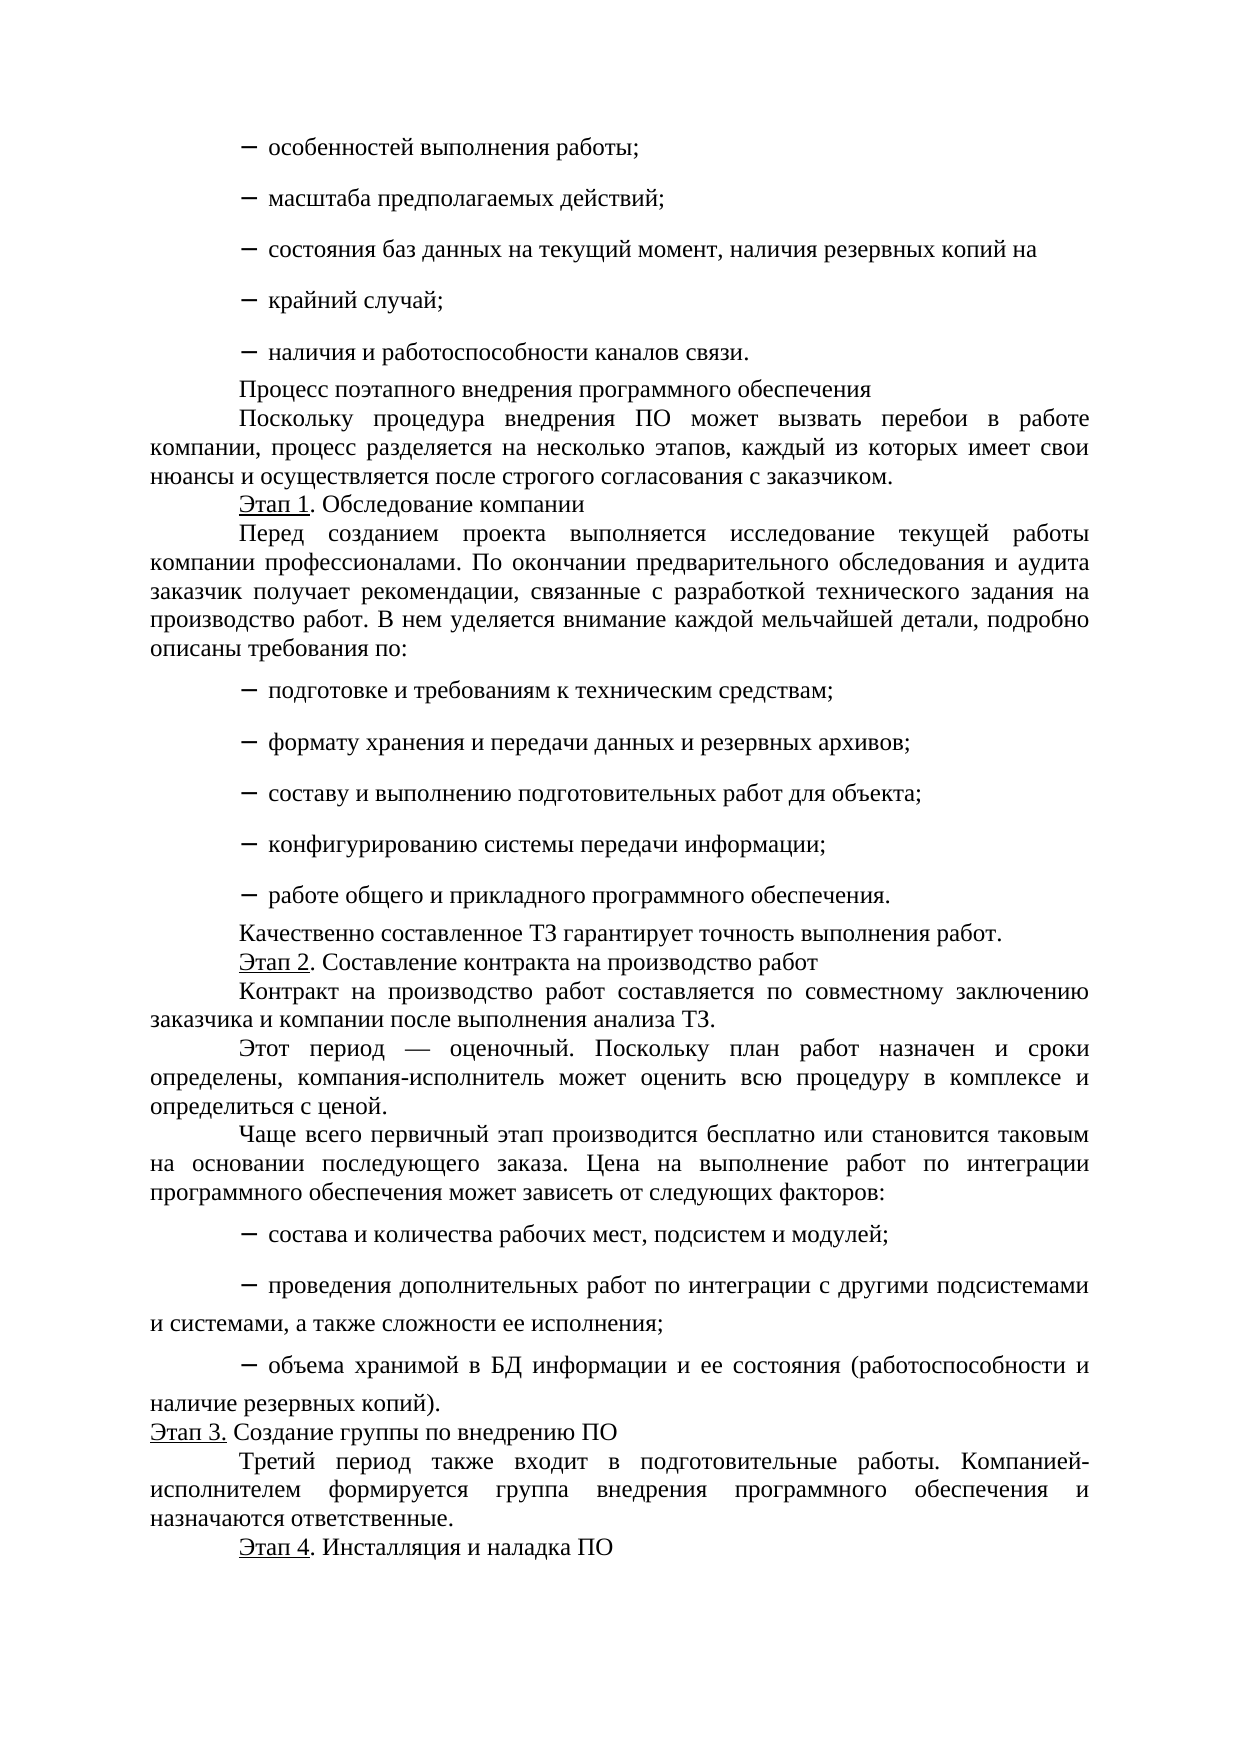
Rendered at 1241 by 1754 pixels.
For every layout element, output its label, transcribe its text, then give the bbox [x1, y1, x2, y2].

text Этап 4. Инсталляция и наладка ПО [150, 1532, 1090, 1561]
list составу и выполнению подготовительных работ для объекта; [150, 764, 1090, 816]
text Этап 3. Создание группы по внедрению ПО [150, 1417, 1090, 1446]
text Этот период — оценочный. Поскольку план работ назначен и сроки определены, компания-исполнитель может оценить всю процедуру в комплексе и определиться с ценой. [150, 1033, 1090, 1119]
list проведения дополнительных работ по интеграции с другими подсистемами и системами, а также сложности ее исполнения; [150, 1257, 1090, 1337]
list масштаба предполагаемых действий; [150, 169, 1090, 221]
list подготовке и требованиям к техническим средствам; [150, 662, 1090, 713]
text Поскольку процедура внедрения ПО может вызвать перебои в работе компании, процесс разделяется на несколько этапов, каждый из которых имеет свои нюансы и осуществляется после строгого согласования с заказчиком. [150, 403, 1090, 489]
text Контракт на производство работ составляется по совместному заключению заказчика и компании после выполнения анализа ТЗ. [150, 976, 1090, 1033]
list состояния баз данных на текущий момент, наличия резервных копий на [150, 221, 1090, 272]
list объема хранимой в БД информации и ее состояния (работоспособности и наличие резервных копий). [150, 1337, 1090, 1417]
text Этап 1. Обследование компании [150, 489, 1090, 518]
list особенностей выполнения работы; [150, 118, 1090, 169]
list наличия и работоспособности каналов связи. [150, 323, 1090, 374]
list работе общего и прикладного программного обеспечения. [150, 867, 1090, 918]
text Чаще всего первичный этап производится бесплатно или становится таковым на основании последующего заказа. Цена на выполнение работ по интеграции программного обеспечения может зависеть от следующих факторов: [150, 1119, 1090, 1206]
list состава и количества рабочих мест, подсистем и модулей; [150, 1206, 1090, 1257]
text Этап 2. Составление контракта на производство работ [150, 947, 1090, 976]
list конфигурированию системы передачи информации; [150, 816, 1090, 867]
text Третий период также входит в подготовительные работы. Компанией-исполнителем формируется группа внедрения программного обеспечения и назначаются ответственные. [150, 1446, 1090, 1532]
text Процесс поэтапного внедрения программного обеспечения [150, 374, 1090, 403]
list крайний случай; [150, 272, 1090, 323]
text Перед созданием проекта выполняется исследование текущей работы компании профессионалами. По окончании предварительного обследования и аудита заказчик получает рекомендации, связанные с разработкой технического задания на производство работ. В нем уделяется внимание каждой мельчайшей детали, подробно описаны требования по: [150, 518, 1090, 662]
text Качественно составленное ТЗ гарантирует точность выполнения работ. [150, 918, 1090, 947]
list формату хранения и передачи данных и резервных архивов; [150, 713, 1090, 764]
